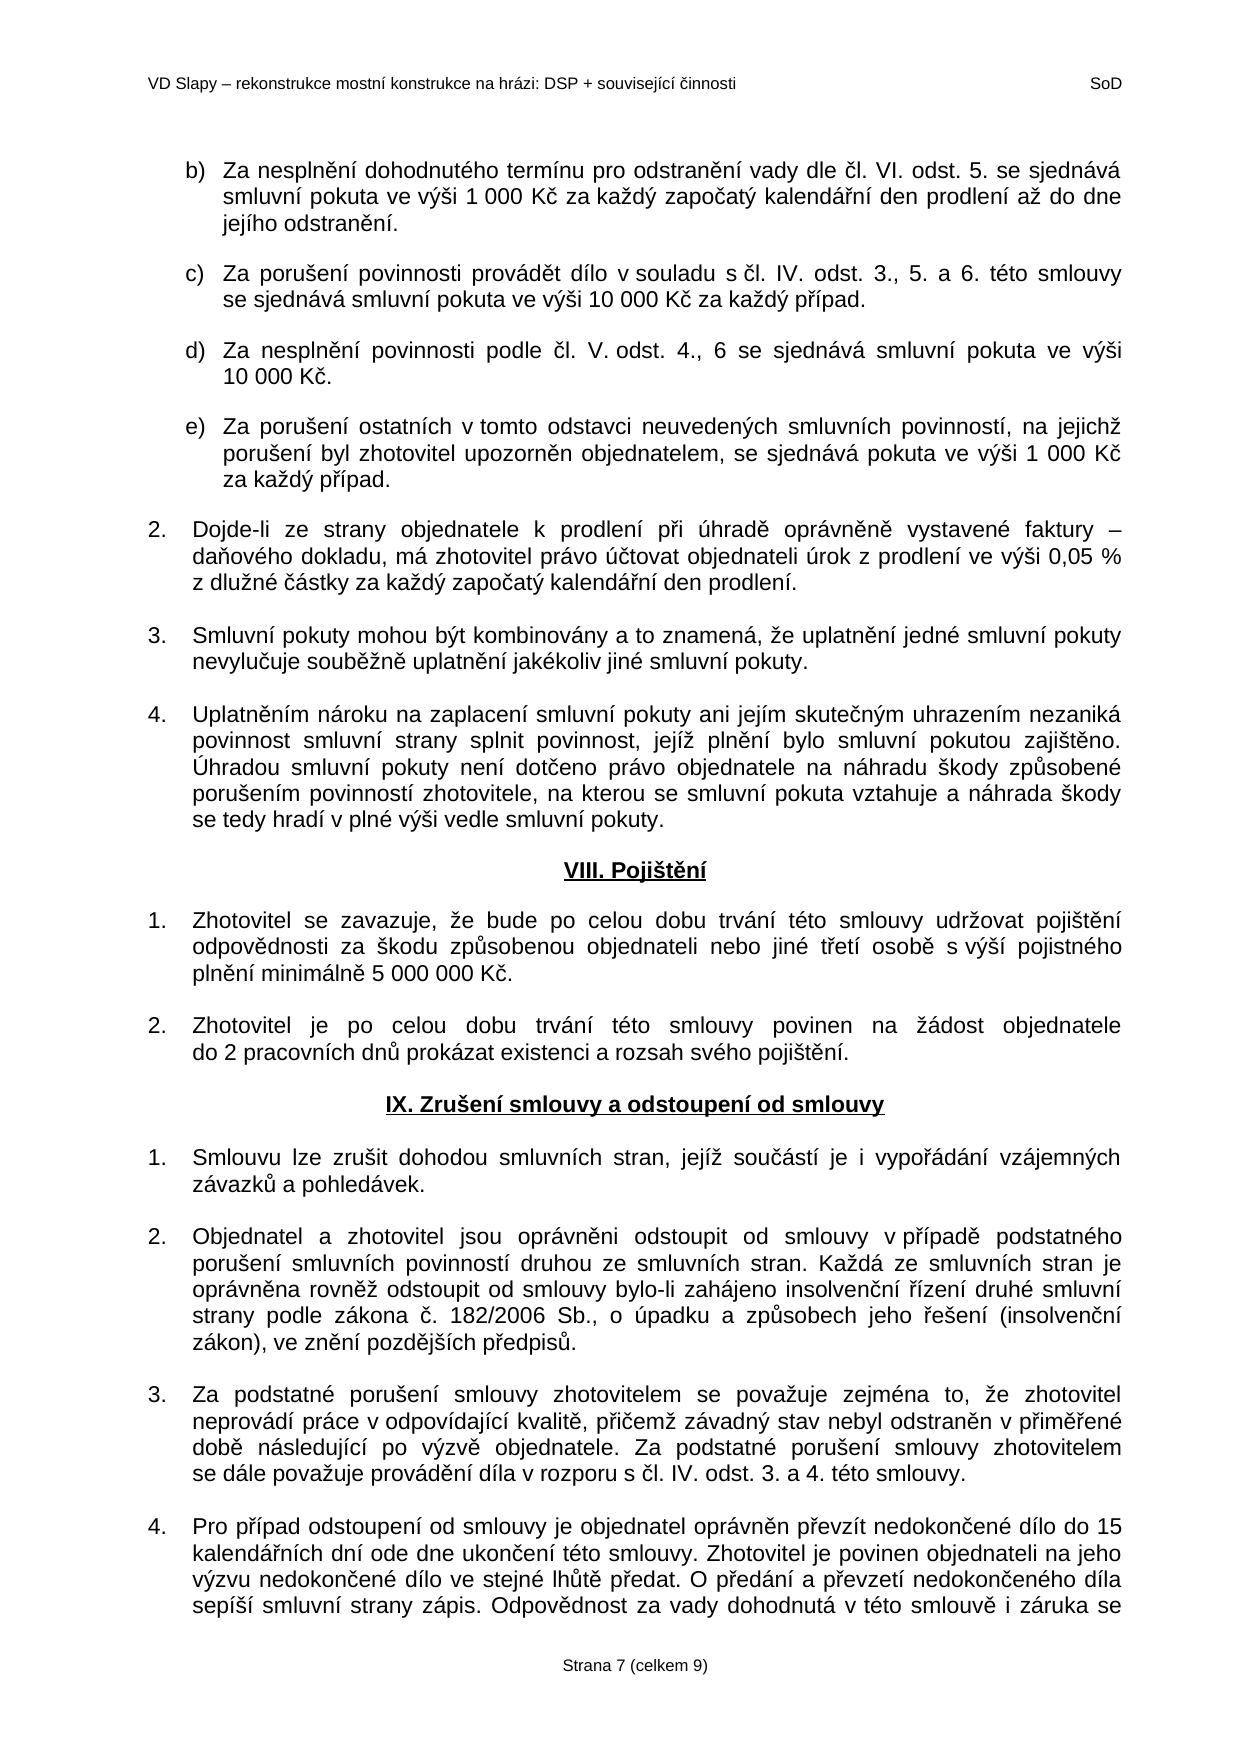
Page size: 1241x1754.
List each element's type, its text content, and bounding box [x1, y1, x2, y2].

list Za porušení povinnosti provádět dílo v souladu s čl. IV. odst. 3., 5. a 6. této smlouvy se sjednává smluvní pokuta ve výši 10 000 Kč za každý případ. [185, 260, 1122, 313]
list Za podstatné porušení smlouvy zhotovitelem se považuje zejména to, že zhotovitel neprovádí práce v odpovídající kvalitě, přičemž závadný stav nebyl odstraněn v přiměřené době následující po výzvě objednatele. Za podstatné porušení smlouvy zhotovitelem se dále považuje provádění díla v rozporu s čl. IV. odst. 3. a 4. této smlouvy. [148, 1381, 1122, 1487]
list Zhotovitel je po celou dobu trvání této smlouvy povinen na žádost objednatele do 2 pracovních dnů prokázat existenci a rozsah svého pojištění. [148, 1012, 1122, 1065]
list Objednatel a zhotovitel jsou oprávněni odstoupit od smlouvy v případě podstatného porušení smluvních povinností druhou ze smluvních stran. Každá ze smluvních stran je oprávněna rovněž odstoupit od smlouvy bylo-li zahájeno insolvenční řízení druhé smluvní strany podle zákona č. 182/2006 Sb., o úpadku a způsobech jeho řešení (insolvenční zákon), ve znění pozdějších předpisů. [148, 1223, 1122, 1355]
list Za nesplnění povinnosti podle čl. V. odst. 4., 6 se sjednává smluvní pokuta ve výši 10 000 Kč. [185, 337, 1122, 389]
subtitle VIII. Pojištění [148, 857, 1122, 883]
list Zhotovitel se zavazuje, že bude po celou dobu trvání této smlouvy udržovat pojištění odpovědnosti za škodu způsobenou objednateli nebo jiné třetí osobě s výší pojistného plnění minimálně 5 000 000 Kč. [148, 907, 1122, 986]
list Za nesplnění dohodnutého termínu pro odstranění vady dle čl. VI. odst. 5. se sjednává smluvní pokuta ve výši 1 000 Kč za každý započatý kalendářní den prodlení až do dne jejího odstranění. [185, 157, 1122, 236]
list Smlouvu lze zrušit dohodou smluvních stran, jejíž součástí je i vypořádání vzájemných závazků a pohledávek. [148, 1144, 1122, 1197]
list Za porušení ostatních v tomto odstavci neuvedených smluvních povinností, na jejichž porušení byl zhotovitel upozorněn objednatelem, se sjednává pokuta ve výši 1 000 Kč za každý případ. [185, 413, 1122, 492]
list Dojde-li ze strany objednatele k prodlení při úhradě oprávněně vystavené faktury – daňového dokladu, má zhotovitel právo účtovat objednateli úrok z prodlení ve výši 0,05 % z dlužné částky za každý započatý kalendářní den prodlení. [148, 516, 1122, 595]
subtitle IX. Zrušení smlouvy a odstoupení od smlouvy [148, 1091, 1122, 1118]
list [148, 1513, 1122, 1618]
list Smluvní pokuty mohou být kombinovány a to znamená, že uplatnění jedné smluvní pokuty nevylučuje souběžně uplatnění jakékoliv jiné smluvní pokuty. [148, 622, 1122, 674]
list Uplatněním nároku na zaplacení smluvní pokuty ani jejím skutečným uhrazením nezaniká povinnost smluvní strany splnit povinnost, jejíž plnění bylo smluvní pokutou zajištěno. Úhradou smluvní pokuty není dotčeno právo objednatele na náhradu škody způsobené porušením povinností zhotovitele, na kterou se smluvní pokuta vztahuje a náhrada škody se tedy hradí v plné výši vedle smluvní pokuty. [148, 701, 1122, 833]
